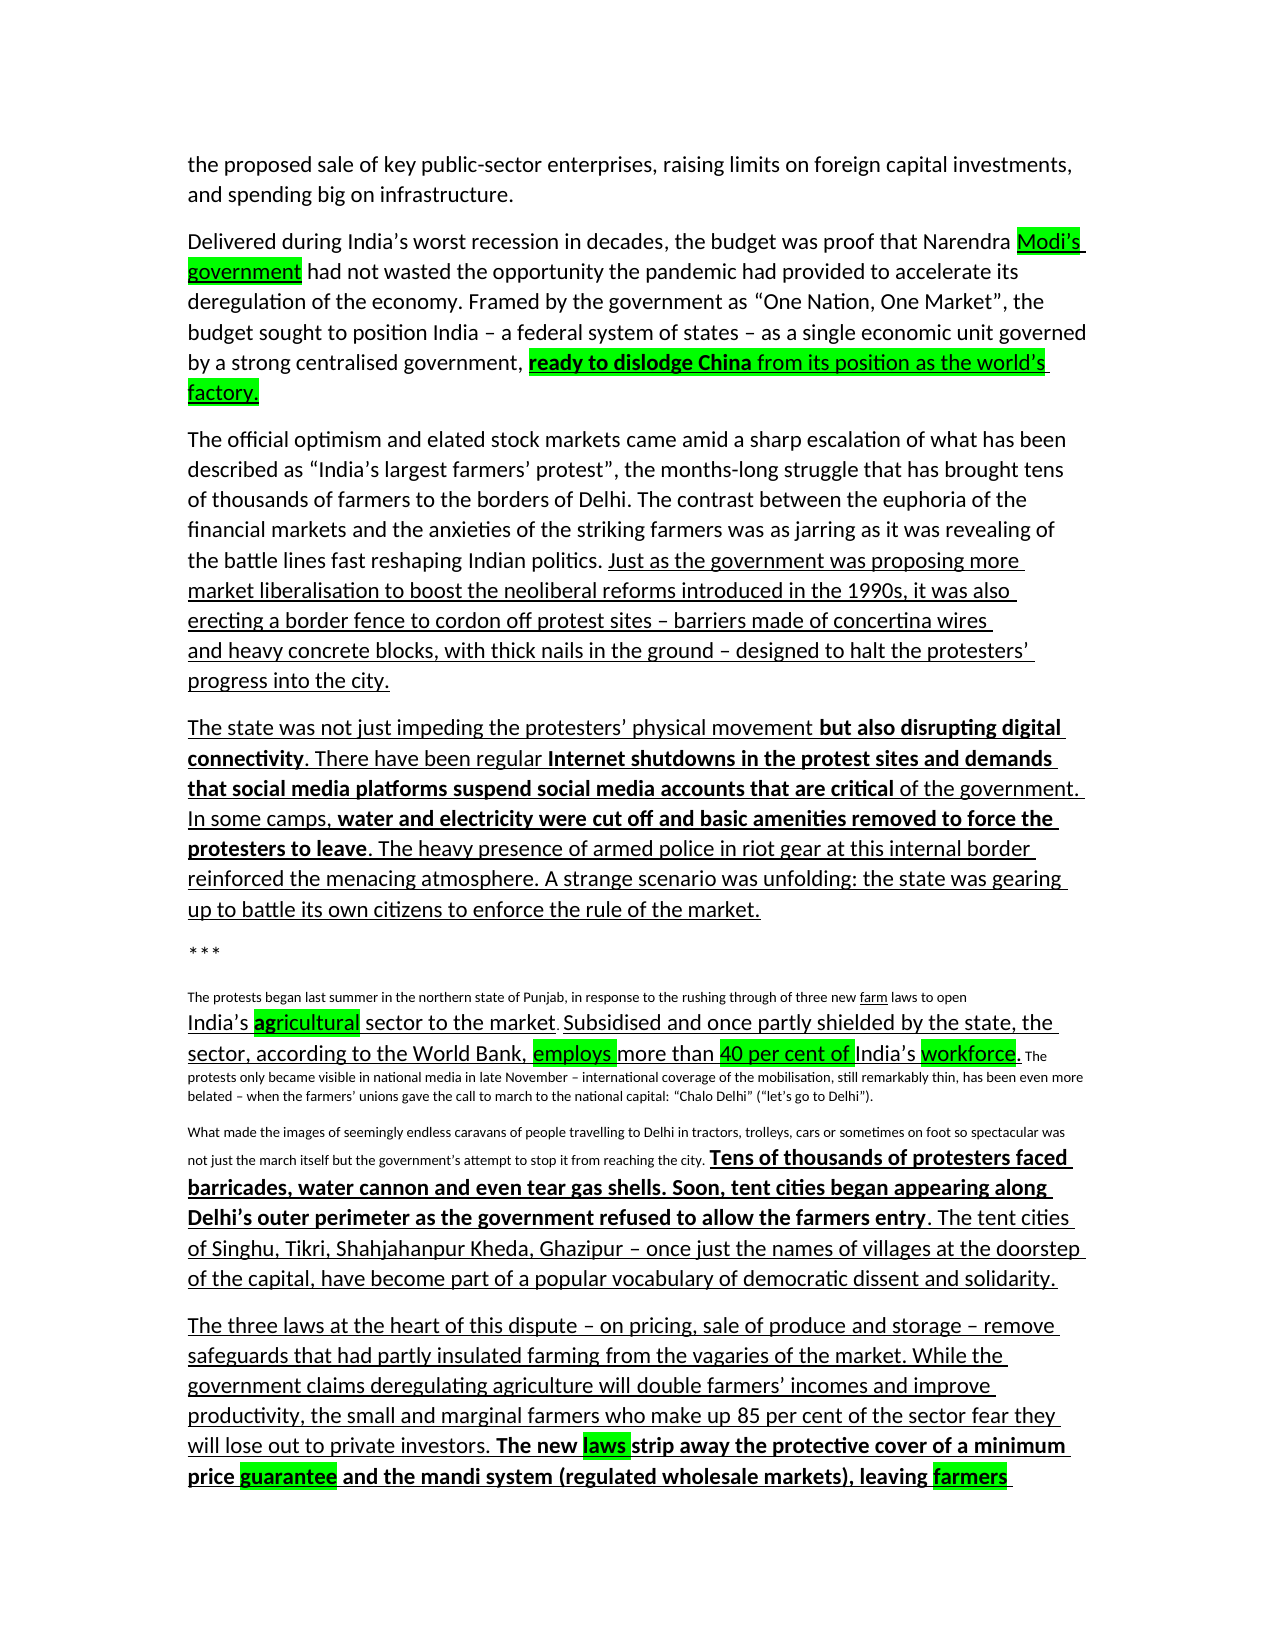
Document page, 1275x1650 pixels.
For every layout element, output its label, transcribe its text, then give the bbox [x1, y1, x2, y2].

text The state was not just impeding the protesters’ physical movement but also disrupting digital connectivity. There have been regular Internet shutdowns in the protest sites and demands that social media platforms suspend social media accounts that are critical of the government. In some camps, water and electricity were cut off and basic amenities removed to force the protesters to leave. The heavy presence of armed police in riot gear at this internal border reinforced the menacing atmosphere. A strange scenario was unfolding: the state was gearing up to battle its own citizens to enforce the rule of the market. [187, 713, 1087, 923]
text What made the images of seemingly endless caravans of people travelling to Delhi in tractors, trolleys, cars or sometimes on foot so spectacular was not just the march itself but the government’s attempt to stop it from reaching the city. Tens of thousands of protesters faced barricades, water cannon and even tear gas shells. Soon, tent cities began appearing along Delhi’s outer perimeter as the government refused to allow the farmers entry. The tent cities of Singhu, Tikri, Shahjahanpur Kheda, Ghazipur – once just the names of villages at the doorstep of the capital, have become part of a popular vocabulary of democratic dissent and solidarity. [187, 1123, 1087, 1292]
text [187, 150, 1087, 208]
text *** [187, 942, 1087, 970]
text The official optimism and elated stock markets came amid a sharp escalation of what has been described as “India’s largest farmers’ protest”, the months-long struggle that has brought tens of thousands of farmers to the borders of Delhi. The contrast between the euphoria of the financial markets and the anxieties of the striking farmers was as jarring as it was revealing of the battle lines fast reshaping Indian politics. Just as the government was proposing more market liberalisation to boost the neoliberal reforms introduced in the 1990s, it was also erecting a border fence to cordon off protest sites – barriers made of concertina wires and heavy concrete blocks, with thick nails in the ground – designed to halt the protesters’ progress into the city. [187, 425, 1087, 695]
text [187, 1311, 1087, 1490]
text The protests began last summer in the northern state of Punjab, in response to the rushing through of three new farm laws to open India’s agricultural sector to the market. Subsidised and once partly shielded by the state, the sector, according to the World Bank, employs more than 40 per cent of India’s workforce. The protests only became visible in national media in late November – international coverage of the mobilisation, still remarkably thin, has been even more belated – when the farmers’ unions gave the call to march to the national capital: “Chalo Delhi” (“let’s go to Delhi”). [187, 988, 1087, 1105]
text Delivered during India’s worst recession in decades, the budget was proof that Narendra Modi’s government had not wasted the opportunity the pandemic had provided to accelerate its deregulation of the economy. Framed by the government as “One Nation, One Market”, the budget sought to position India – a federal system of states – as a single economic unit governed by a strong centralised government, ready to dislodge China from its position as the world’s factory. [187, 227, 1087, 406]
